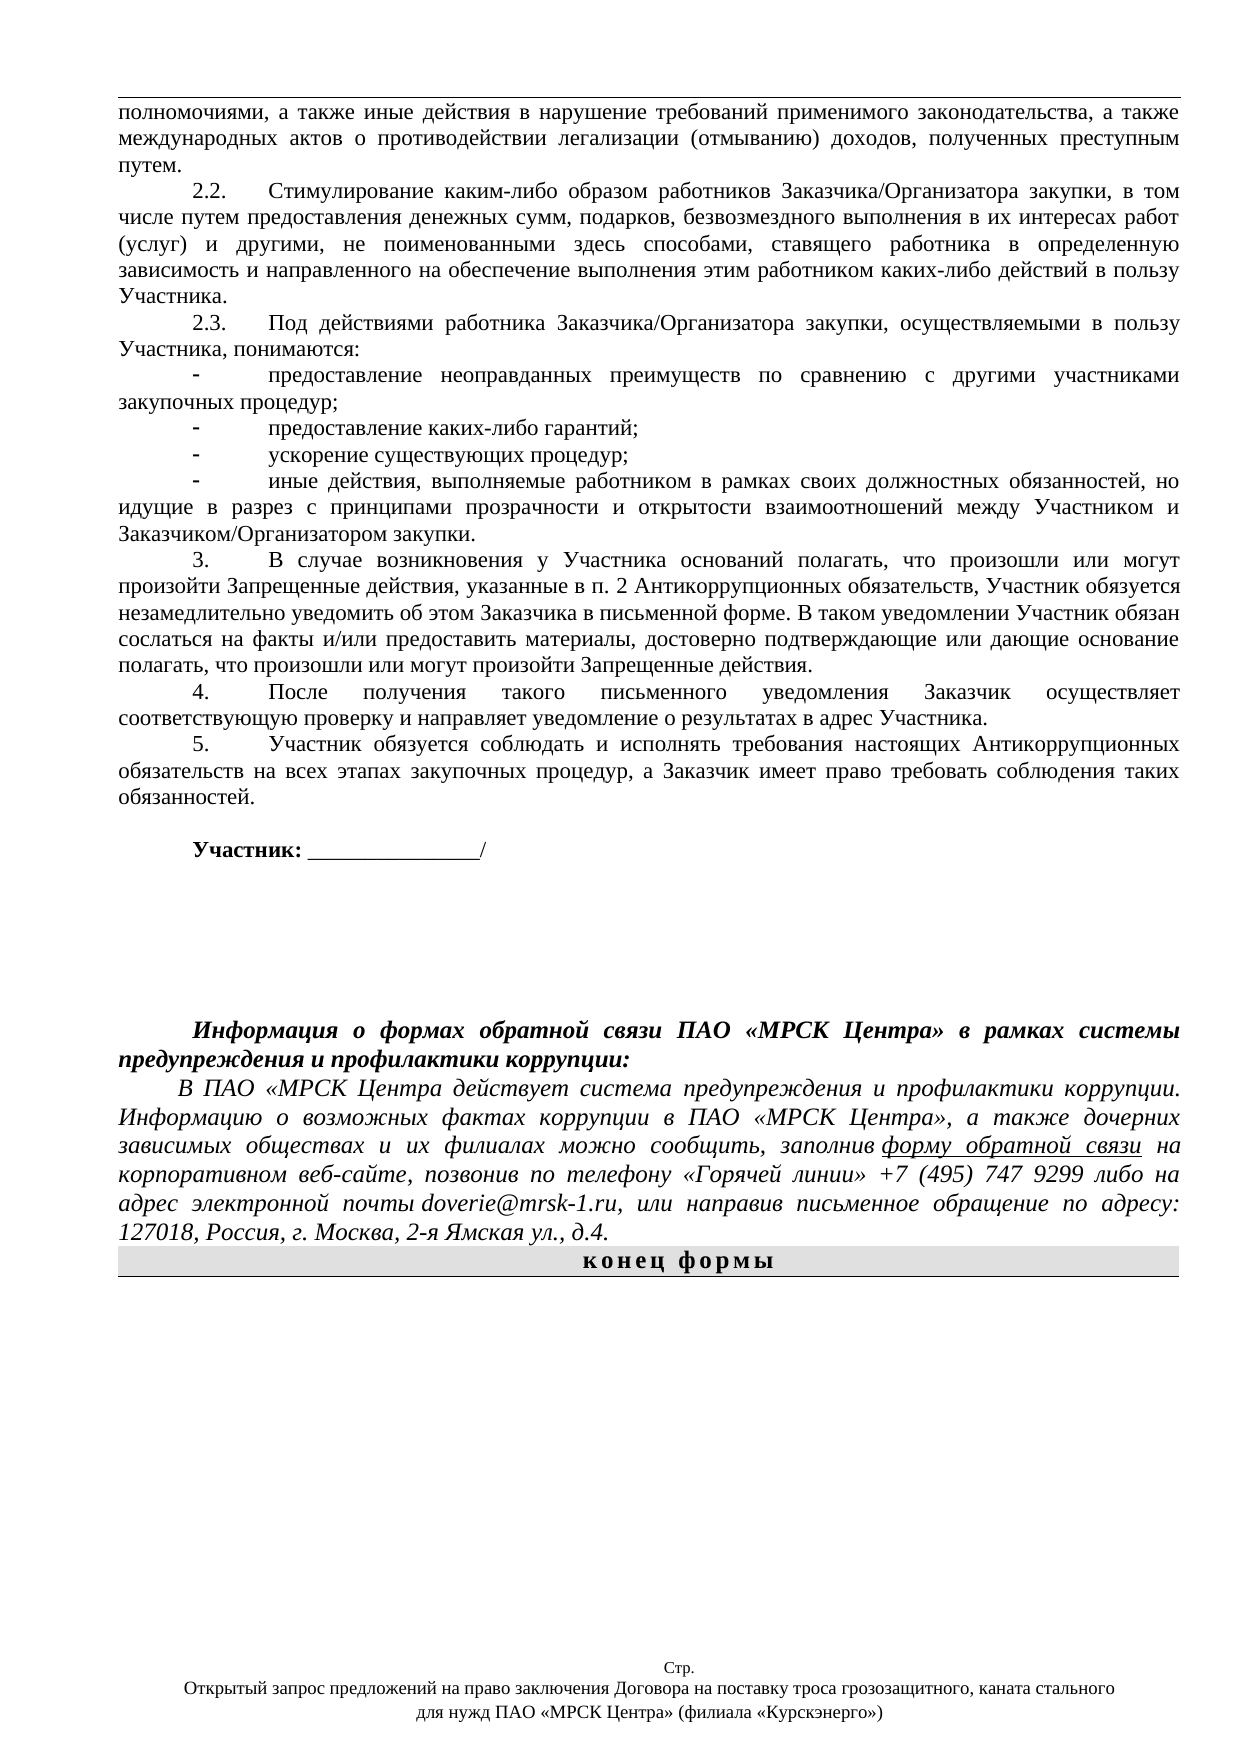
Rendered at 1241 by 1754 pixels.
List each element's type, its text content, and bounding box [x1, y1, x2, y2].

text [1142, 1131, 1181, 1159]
list Под действиями работника Заказчика/Организатора закупки, осуществляемыми в пользу Участника, понимаются: [118, 309, 1181, 362]
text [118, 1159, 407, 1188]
text Участник: _______________/ [118, 836, 1181, 862]
list Cтимулирование каким-либо образом работников Заказчика/Организатора закупки, в том числе путем предоставления денежных сумм, подарков, безвозмездного выполнения в их интересах работ (услуг) и другими, не поименованными здесь способами, ставящего работника в определенную зависимость и направленного на обеспечение выполнения этим работником каких-либо действий в пользу Участника. [118, 177, 1181, 309]
text В ПАО «МРСК Центра действует система предупреждения и профилактики коррупции. Информацию о возможных фактах коррупции в ПАО «МРСК Центра», а также дочерних зависимых обществах и их филиалах можно сообщить, заполнив форму обратной связи на корпоративном веб-сайте, позвонив по телефону «Горячей линии» +7 (495) 747 9299 либо на адрес электронной почты doverie@mrsk-1.ru, или направив письменное обращение по адресу: 127018, Россия, г. Москва, 2-я Ямская ул., д.4. [415, 1188, 1181, 1246]
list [118, 98, 1181, 177]
text конец формы [118, 1246, 1179, 1276]
list предоставление каких-либо гарантий; [118, 414, 1181, 441]
list Участник обязуется соблюдать и исполнять требования настоящих Антикоррупционных обязательств на всех этапах закупочных процедур, а Заказчик имеет право требовать соблюдения таких обязанностей. [118, 731, 1181, 809]
list иные действия, выполняемые работником в рамках своих должностных обязанностей, но идущие в разрез с принципами прозрачности и открытости взаимоотношений между Участником и Заказчиком/Организатором закупки. [118, 467, 1181, 546]
list ускорение существующих процедур; [118, 441, 1181, 467]
list После получения такого письменного уведомления Заказчик осуществляет соответствующую проверку и направляет уведомление о результатах в адрес Участника. [118, 678, 1181, 731]
list В случае возникновения у Участника оснований полагать, что произошли или могут произойти Запрещенные действия, указанные в п. 2 Антикоррупционных обязательств, Участник обязуется незамедлительно уведомить об этом Заказчика в письменной форме. В таком уведомлении Участник обязан сослаться на факты и/или предоставить материалы, достоверно подтверждающие или дающие основание полагать, что произошли или могут произойти Запрещенные действия. [118, 546, 1181, 678]
list предоставление неоправданных преимуществ по сравнению с другими участниками закупочных процедур; [118, 362, 1181, 414]
text Информация о формах обратной связи ПАО «МРСК Центра» в рамках системы предупреждения и профилактики коррупции: [118, 1016, 1181, 1073]
text В ПАО «МРСК Центра действует система предупреждения и профилактики коррупции. Информацию о возможных фактах коррупции в ПАО «МРСК Центра», а также дочерних зависимых обществах и их филиалах можно сообщить, заполнив форму обратной связи на корпоративном веб-сайте, позвонив по телефону «Горячей линии» +7 (495) 747 9299 либо на адрес электронной почты doverie@mrsk-1.ru, или направив письменное обращение по адресу: 127018, Россия, г. Москва, 2-я Ямская ул., д.4. [118, 1073, 1181, 1102]
